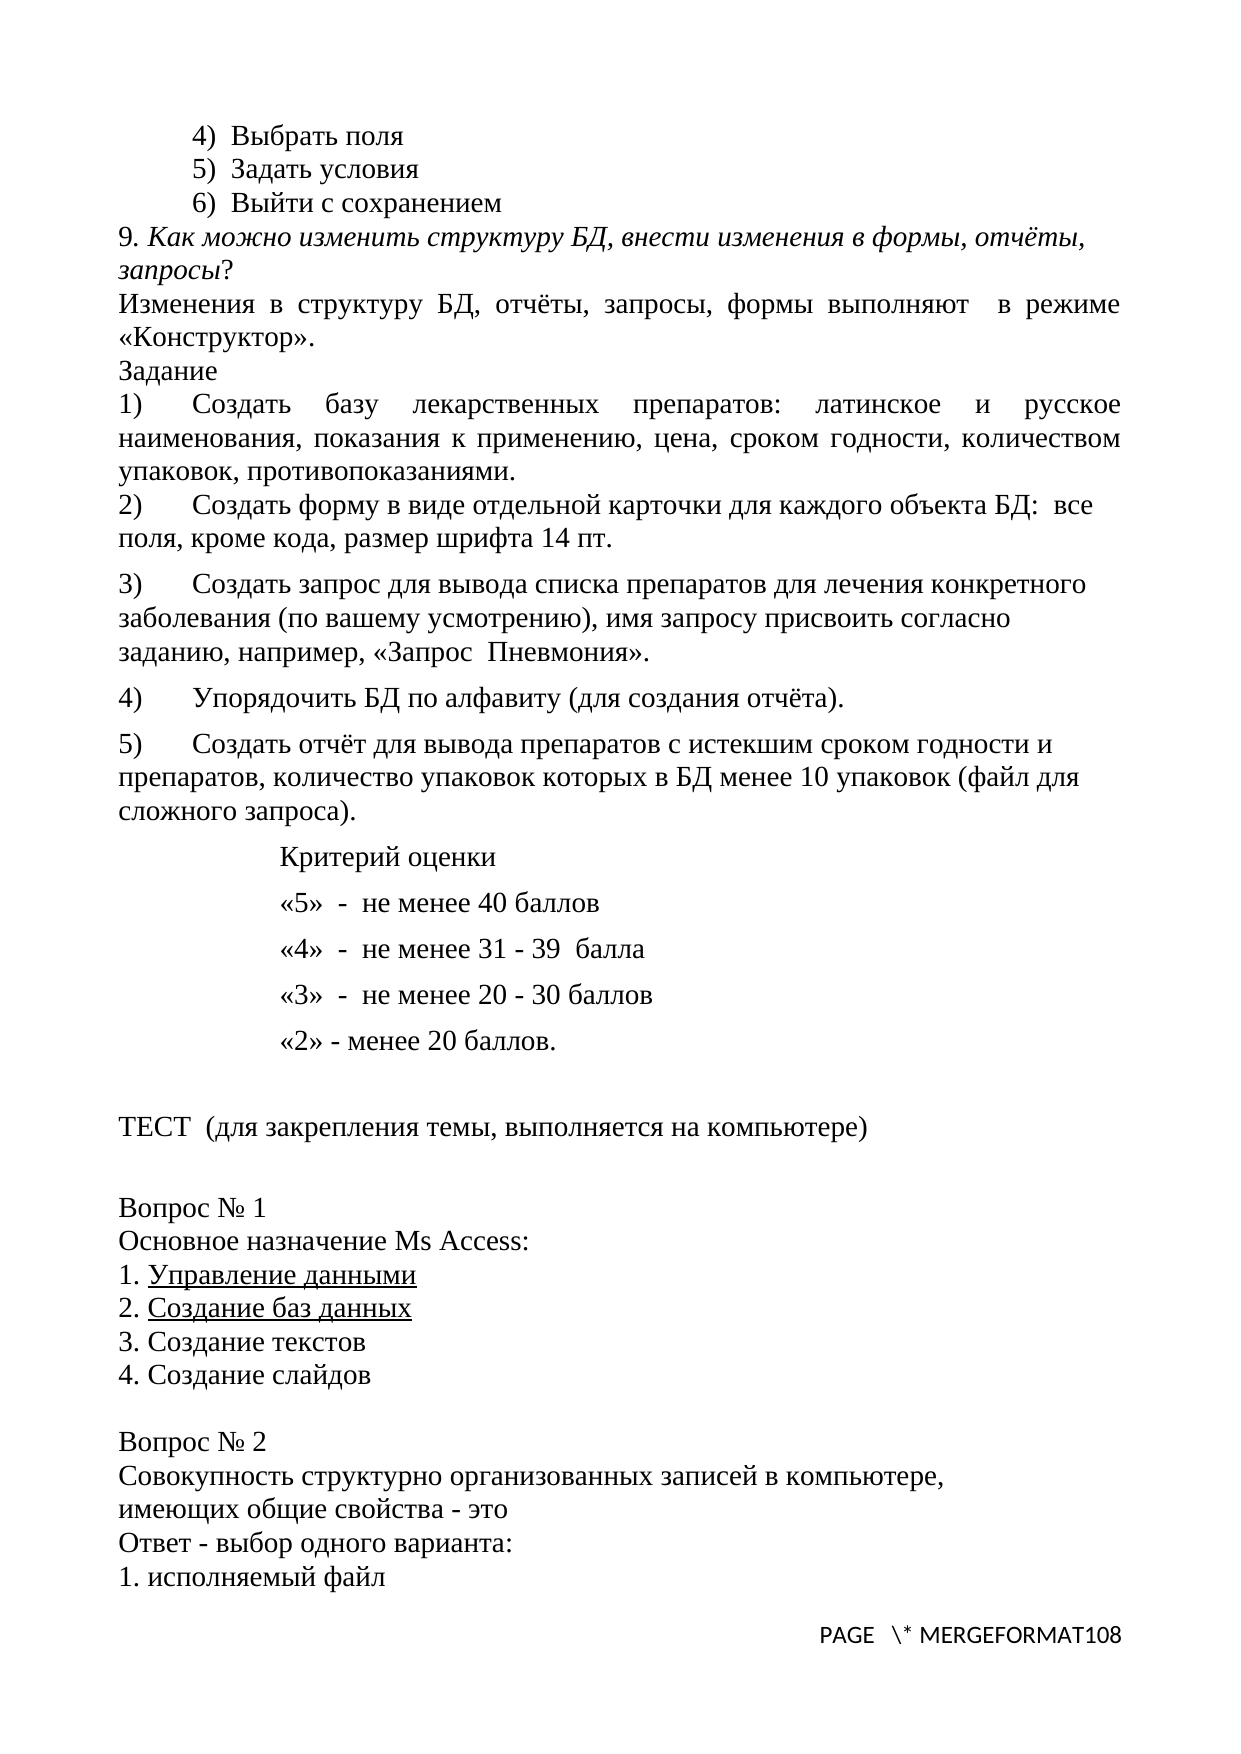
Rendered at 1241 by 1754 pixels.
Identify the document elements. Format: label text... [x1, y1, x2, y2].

text 9. Как можно изменить структуру БД, внести изменения в формы, отчёты, запросы? [118, 219, 1122, 286]
text Изменения в структуру БД, отчёты, запросы, формы выполняют в режиме «Конструктор». [118, 286, 1122, 353]
text Вопрос № 2 [118, 1424, 1122, 1458]
text 2. Создание баз данных [118, 1290, 1122, 1324]
text «4» - не менее 31 - 39 балла [148, 931, 1122, 964]
text 1) Создать базу лекарственных препаратов: латинское и русское наименования, показания к применению, цена, сроком годности, количеством упаковок, противопоказаниями. [118, 386, 1122, 487]
text «2» - менее 20 баллов. [148, 1023, 1122, 1057]
text Ответ - выбор одного варианта: [118, 1525, 1122, 1559]
text Основное назначение Ms Access: [118, 1223, 1122, 1257]
text 5) Создать отчёт для вывода препаратов с истекшим сроком годности и препаратов, количество упаковок которых в БД менее 10 упаковок (файл для сложного запроса). [118, 726, 1122, 826]
text ТЕСТ (для закрепления темы, выполняется на компьютере) [118, 1109, 1122, 1143]
text 1. Управление данными [118, 1257, 1122, 1290]
text Критерий оценки [148, 839, 1122, 872]
text 6) Выйти с сохранением [118, 185, 1122, 219]
text Задание [118, 353, 1122, 386]
text 4. Создание слайдов [118, 1357, 1122, 1391]
text 5) Задать условия [118, 152, 1122, 185]
text «3» - не менее 20 - 30 баллов [148, 977, 1122, 1011]
text Совокупность структурно организованных записей в компьютере, [118, 1458, 1122, 1492]
text 4) Выбрать поля [118, 118, 1122, 152]
text 1. исполняемый файл [118, 1559, 1122, 1592]
text Вопрос № 1 [118, 1190, 1122, 1223]
text имеющих общие свойства - это [118, 1492, 1122, 1525]
text 3. Создание текстов [118, 1324, 1122, 1357]
text 2) Создать форму в виде отдельной карточки для каждого объекта БД: все поля, кроме кода, размер шрифта 14 пт. [118, 487, 1122, 554]
text 3) Создать запрос для вывода списка препаратов для лечения конкретного заболевания (по вашему усмотрению), имя запросу присвоить согласно заданию, например, «Запрос Пневмония». [118, 567, 1122, 667]
text 4) Упорядочить БД по алфавиту (для создания отчёта). [118, 680, 1122, 713]
text «5» - не менее 40 баллов [148, 885, 1122, 918]
